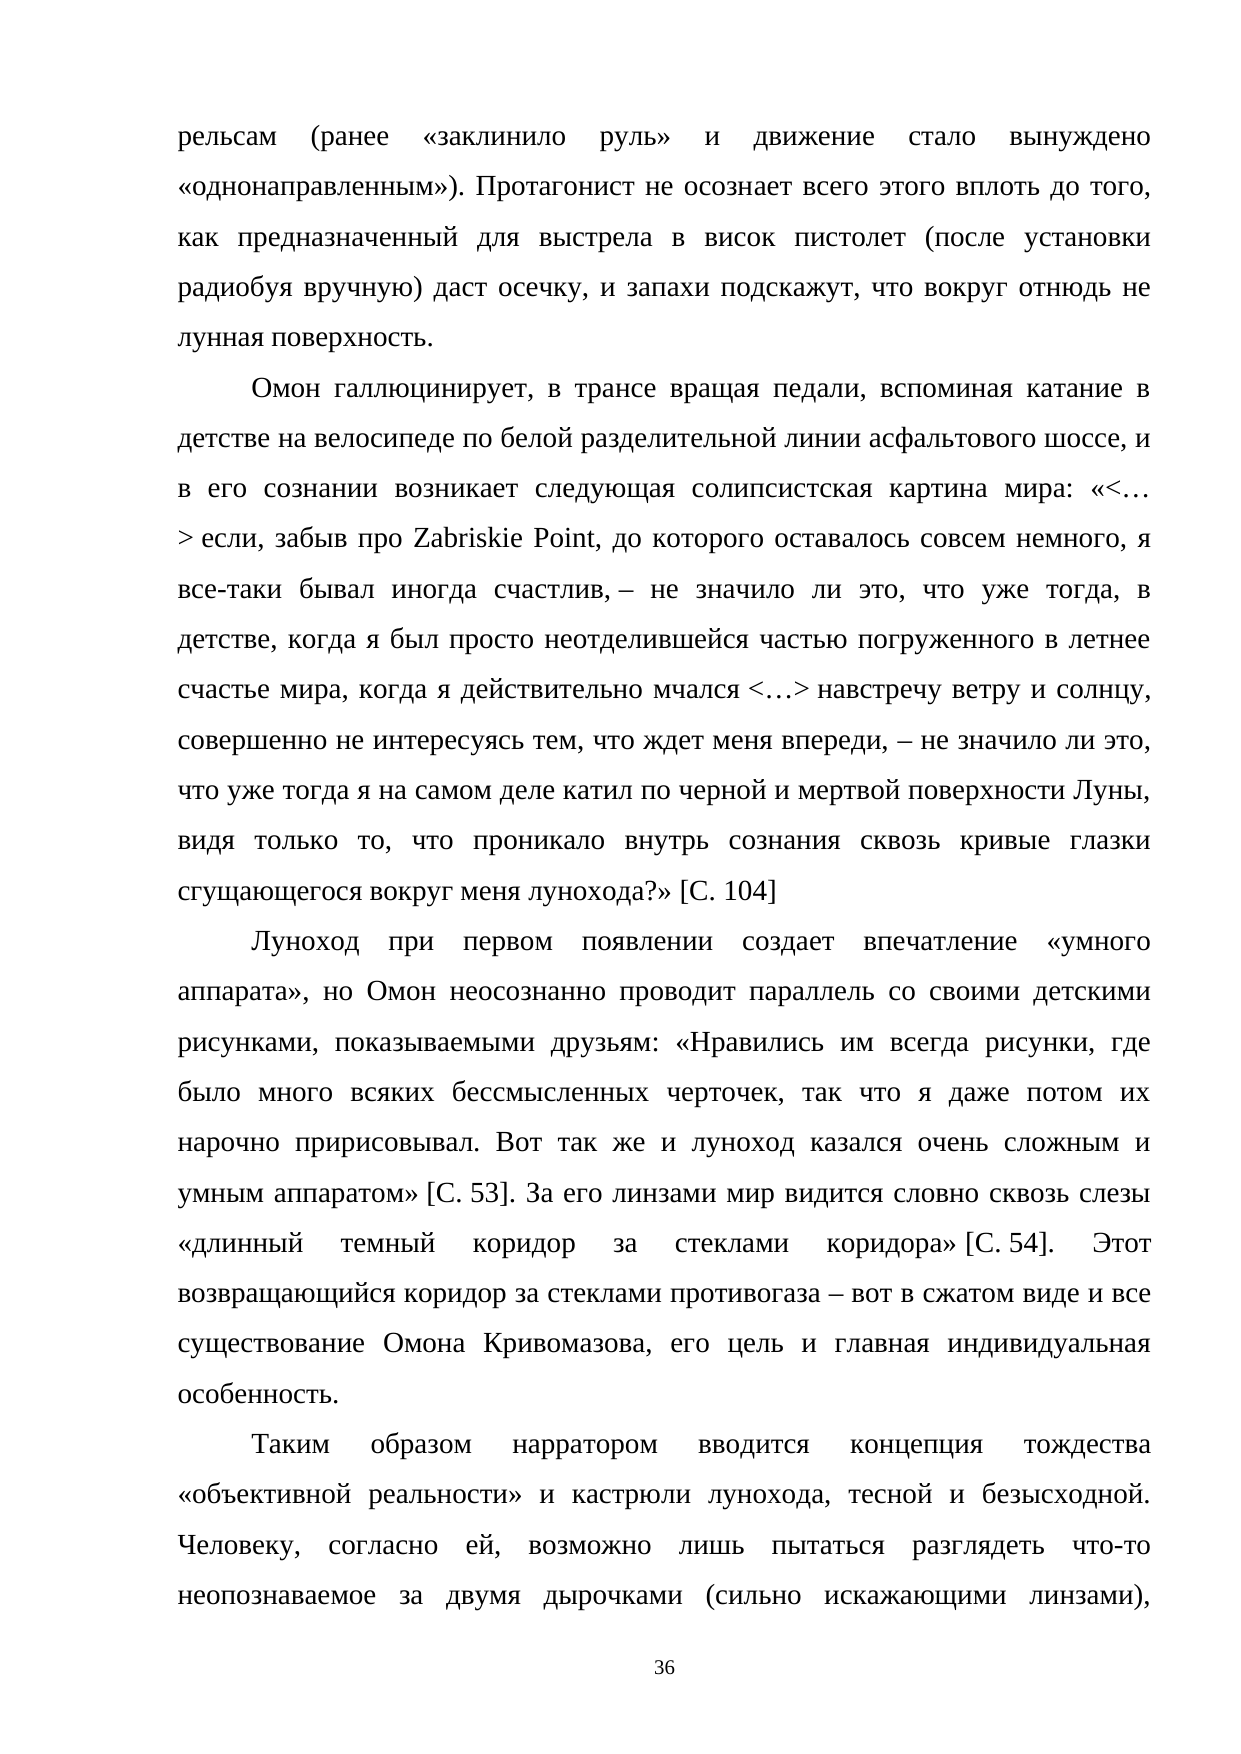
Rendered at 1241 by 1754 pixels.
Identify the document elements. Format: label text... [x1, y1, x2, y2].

text Омон галлюцинирует, в трансе вращая педали, вспоминая катание в детстве на велосипеде по белой разделительной линии асфальтового шоссе, и в его сознании возникает следующая солипсистская картина мира: «<…> если, забыв про Zabriskie Point, до которого оставалось совсем немного, я все-таки бывал иногда счастлив, – не значило ли это, что уже тогда, в детстве, когда я был просто неотделившейся частью погруженного в летнее счастье мира, когда я действительно мчался <…> навстречу ветру и солнцу, совершенно не интересуясь тем, что ждет меня впереди, – не значило ли это, что уже тогда я на самом деле катил по черной и мертвой поверхности Луны, видя только то, что проникало внутрь сознания сквозь кривые глазки сгущающегося вокруг меня лунохода?» [С. 104] [177, 370, 1152, 906]
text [177, 118, 1152, 353]
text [177, 1426, 1152, 1611]
text Луноход при первом появлении создает впечатление «умного аппарата», но Омон неосознанно проводит параллель со своими детскими рисунками, показываемыми друзьям: «Нравились им всегда рисунки, где было много всяких бессмысленных черточек, так что я даже потом их нарочно пририсовывал. Вот так же и луноход казался очень сложным и умным аппаратом» [С. 53]. За его линзами мир видится словно сквозь слезы «длинный темный коридор за стеклами коридора» [С. 54]. Этот возвращающийся коридор за стеклами противогаза – вот в сжатом виде и все существование Омона Кривомазова, его цель и главная индивидуальная особенность. [177, 923, 1152, 1409]
